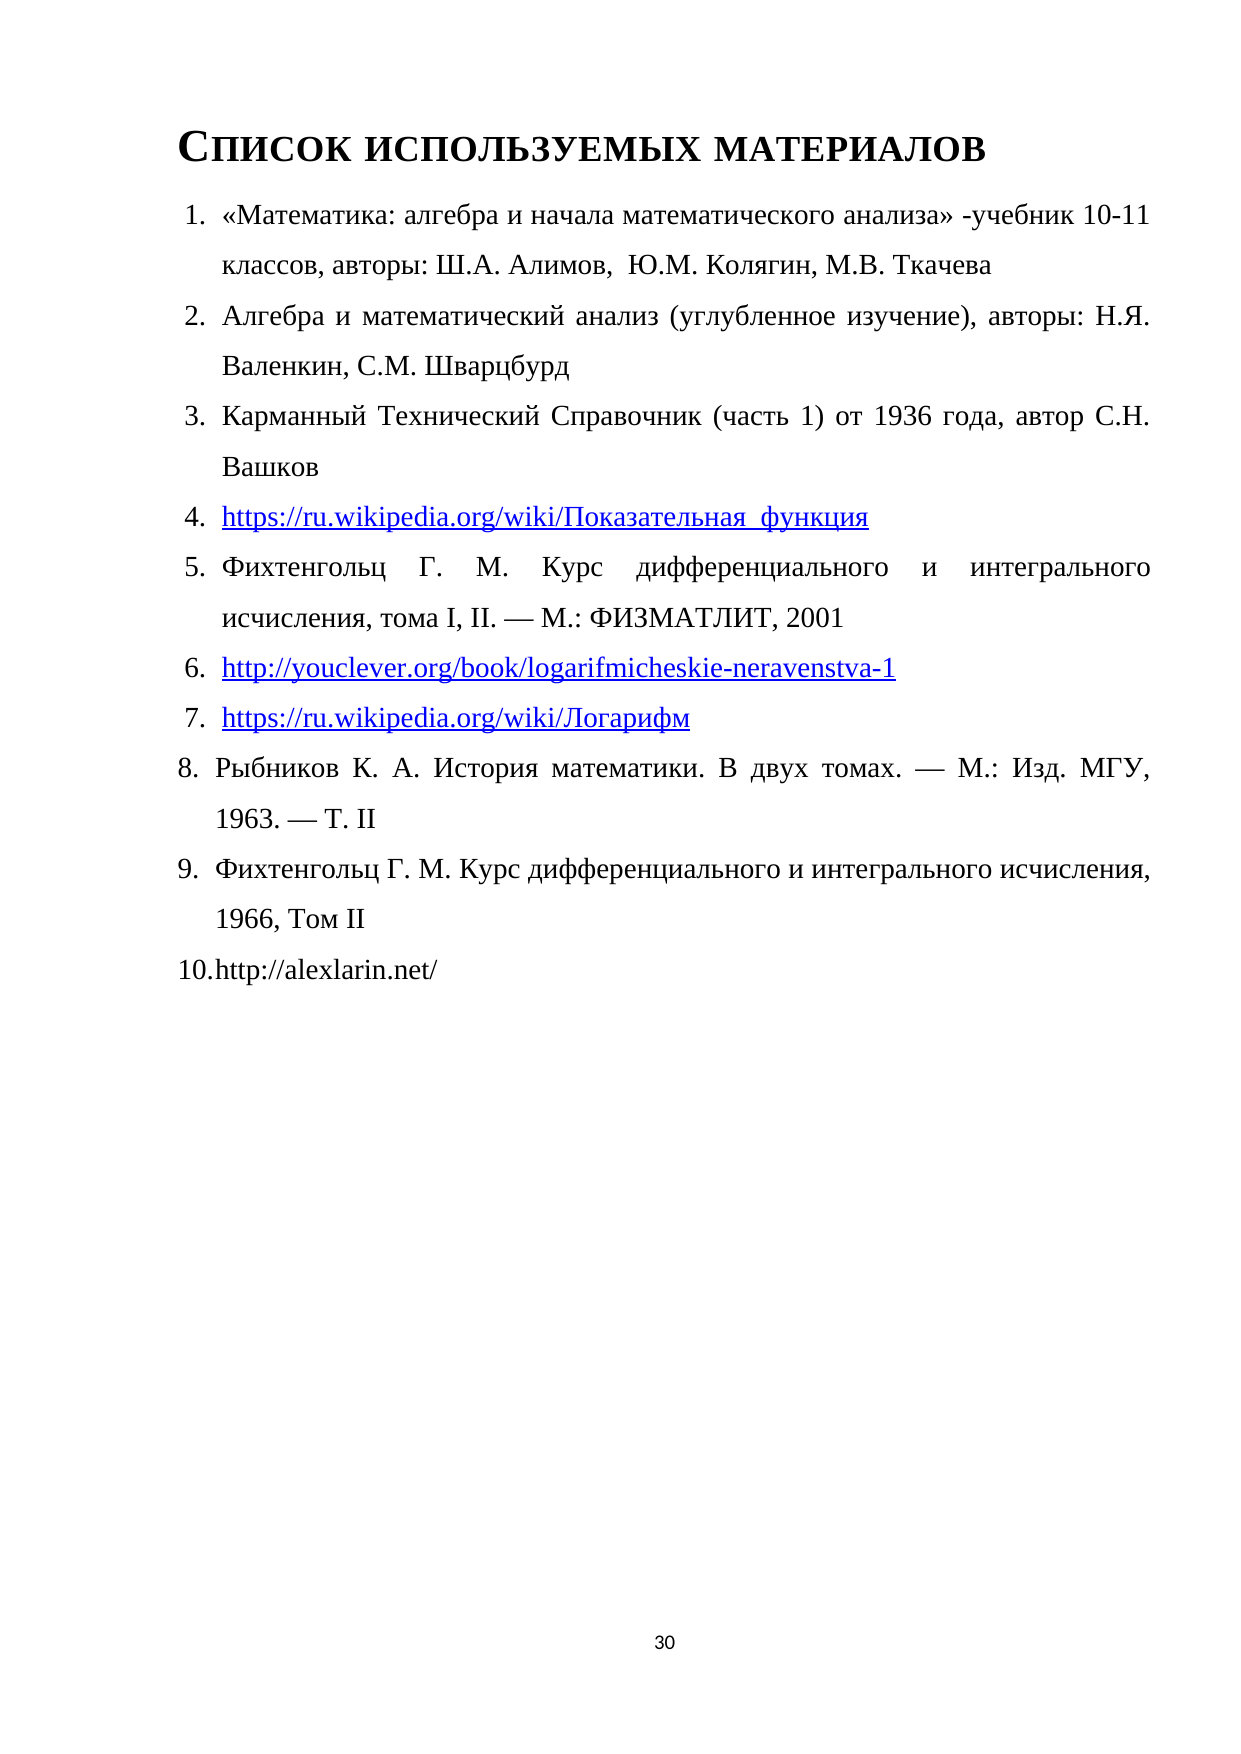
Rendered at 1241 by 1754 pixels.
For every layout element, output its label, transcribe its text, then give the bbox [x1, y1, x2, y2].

subtitle Список используемых материалов [177, 118, 1152, 171]
list http://youclever.org/book/logarifmicheskie-neravenstva-1 [184, 650, 1152, 683]
list https://ru.wikipedia.org/wiki/Логарифм [184, 700, 1152, 734]
list https://ru.wikipedia.org/wiki/Показательная_функция [184, 499, 1152, 533]
list Рыбников К. А. История математики. В двух томах. — М.: Изд. МГУ, 1963. — Т. II [177, 751, 1152, 834]
list Фихтенгольц Г. М. Курс дифференциального и интегрального исчисления, тома I, II. — М.: ФИЗМАТЛИТ, 2001 [184, 549, 1152, 633]
list http://alexlarin.net/ [177, 952, 1152, 985]
list «Математика: алгебра и начала математического анализа» -учебник 10-11 классов, авторы: Ш.А. Алимов, Ю.М. Колягин, М.В. Ткачева [184, 197, 1152, 281]
list Алгебра и математический анализ (углубленное изучение), авторы: Н.Я. Валенкин, С.М. Шварцбурд [184, 298, 1152, 382]
list Фихтенгольц Г. М. Курс дифференциального и интегрального исчисления, 1966, Том II [177, 851, 1152, 935]
list Карманный Технический Справочник (часть 1) от 1936 года, автор С.Н. Вашков [184, 398, 1152, 482]
